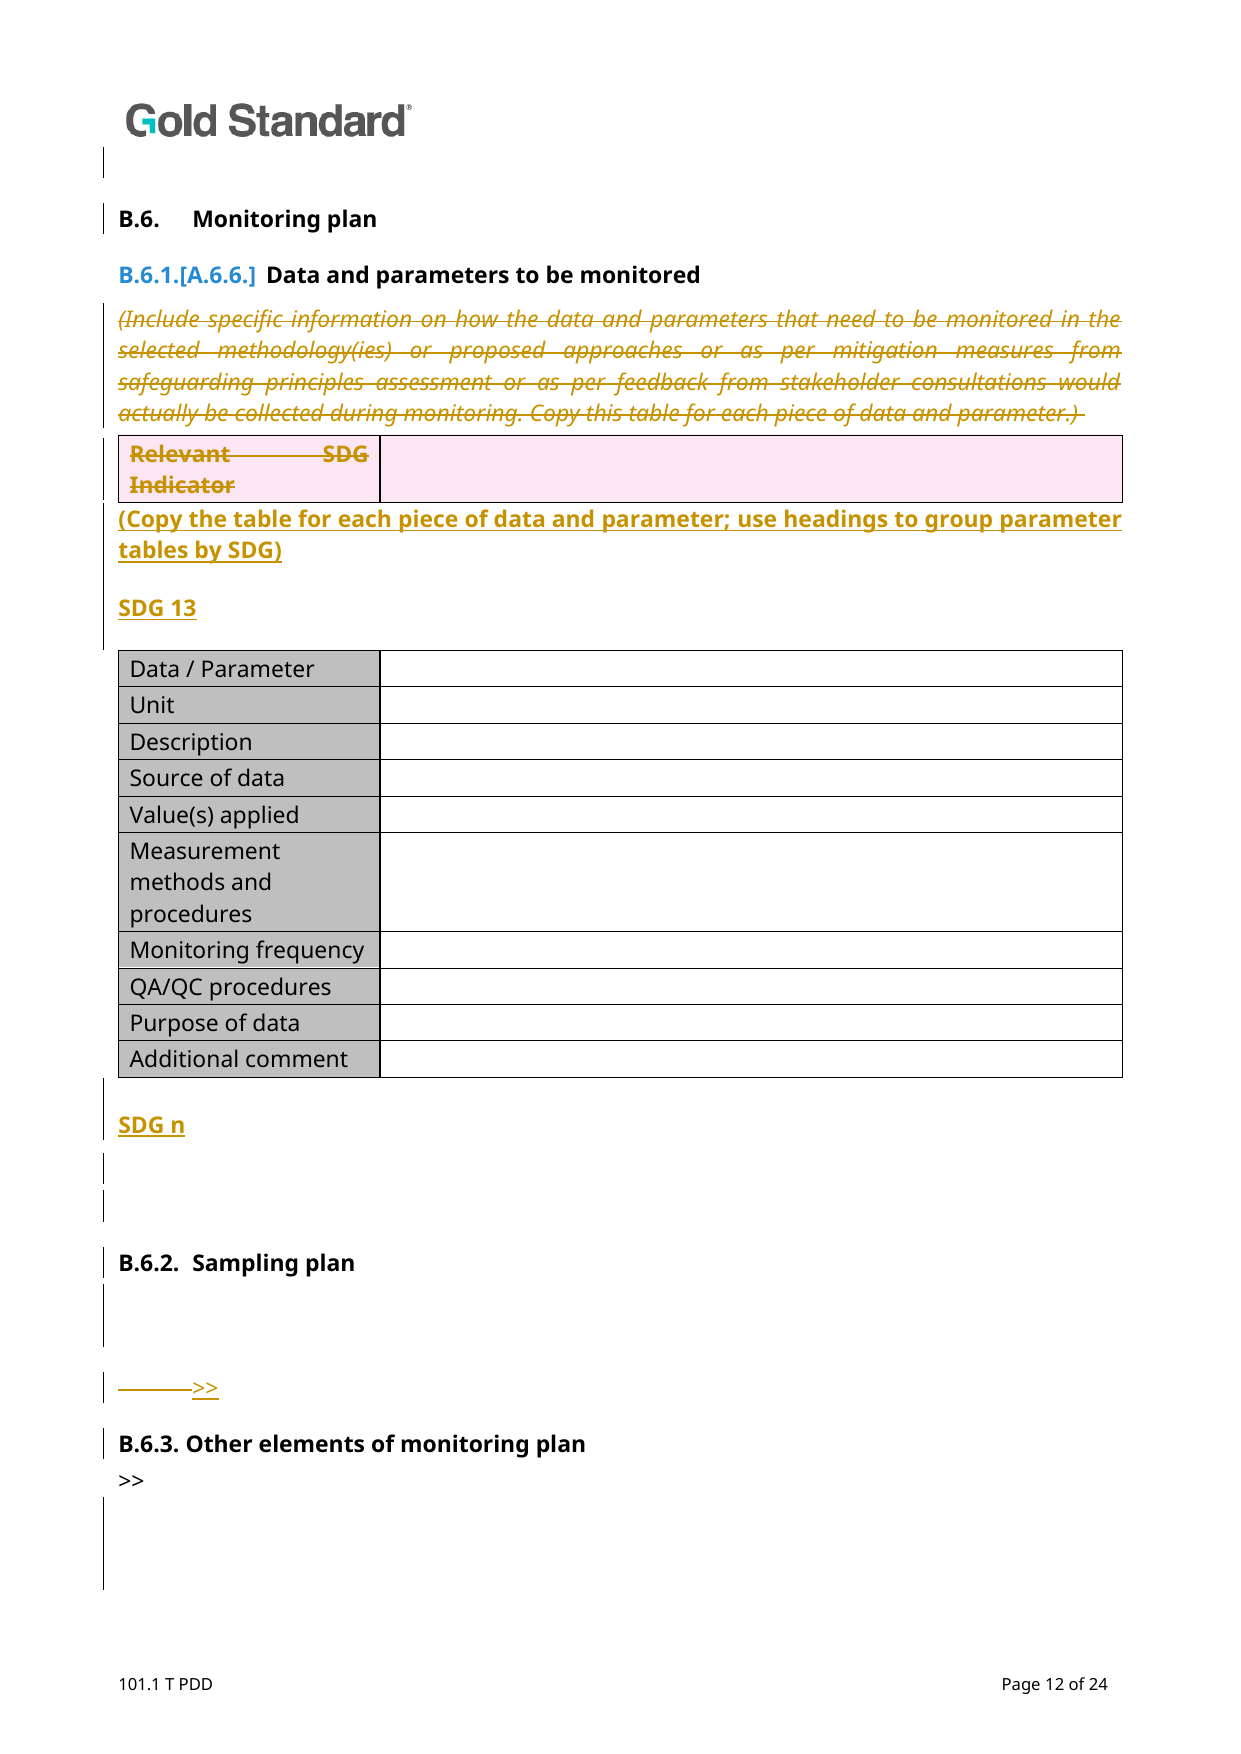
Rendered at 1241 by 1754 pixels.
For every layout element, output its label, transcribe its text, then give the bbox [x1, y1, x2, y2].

table_cell Description [119, 724, 379, 759]
table_cell Source of data [119, 760, 379, 796]
table_cell QA/QC procedures [119, 969, 379, 1004]
table_header Data / Parameter [119, 651, 379, 686]
list Sampling plan [118, 1247, 1122, 1278]
table_cell [381, 760, 1122, 796]
table_cell Additional comment [119, 1041, 379, 1077]
table_cell Unit [119, 687, 379, 723]
list Monitoring plan [118, 203, 1122, 234]
picture [118, 88, 419, 147]
table_cell Value(s) applied [119, 797, 379, 832]
table_header [381, 651, 1122, 686]
table_cell [381, 932, 1122, 967]
table_cell [381, 687, 1122, 723]
table_cell [381, 724, 1122, 759]
table_cell Monitoring frequency [119, 932, 379, 967]
list Data and parameters to be monitored [118, 259, 1122, 291]
table_cell Measurement methods and procedures [119, 833, 379, 931]
text >> [118, 1465, 1122, 1497]
table_cell [381, 969, 1122, 1004]
list Other elements of monitoring plan [118, 1428, 1122, 1459]
table_cell [381, 1005, 1122, 1040]
table_cell [381, 833, 1122, 931]
table_cell [381, 1041, 1122, 1077]
table_cell [381, 797, 1122, 832]
table_cell Purpose of data [119, 1005, 379, 1040]
